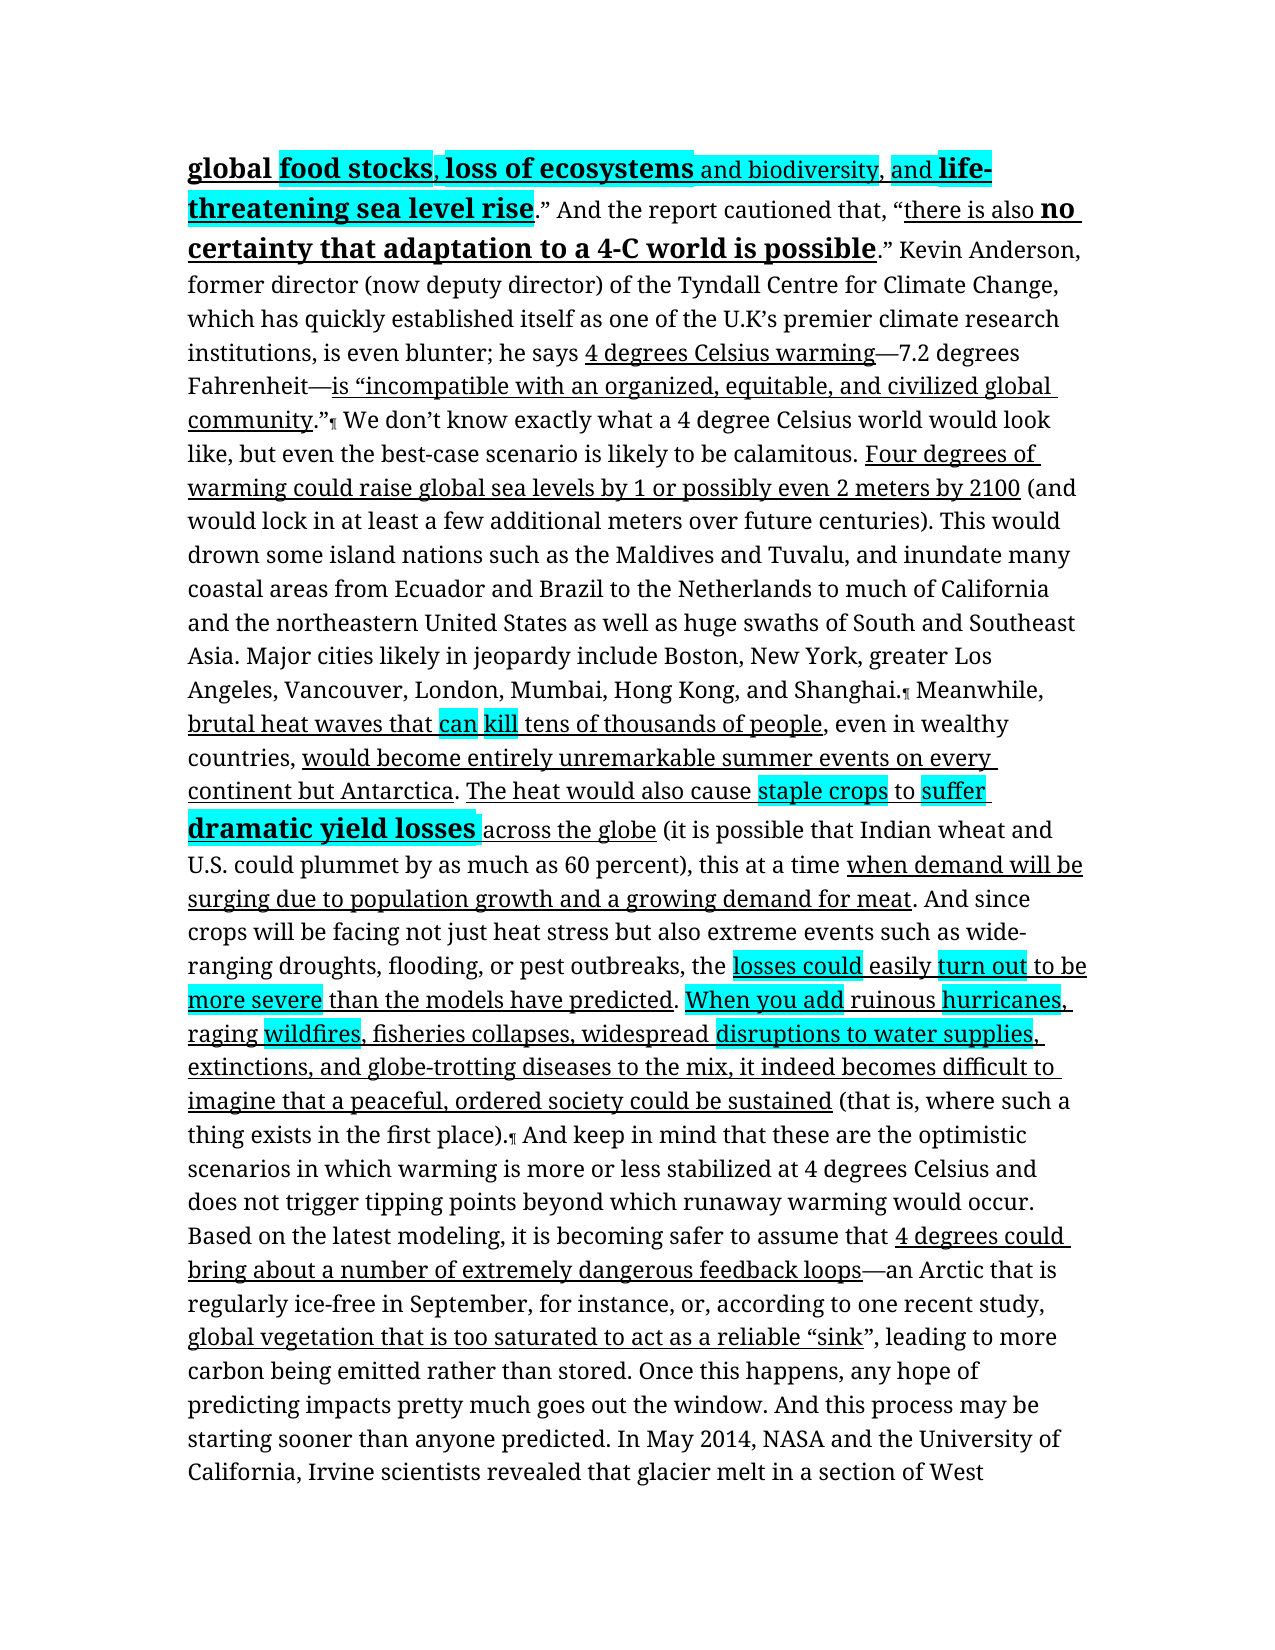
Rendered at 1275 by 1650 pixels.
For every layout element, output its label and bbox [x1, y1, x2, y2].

text [187, 150, 1087, 1487]
